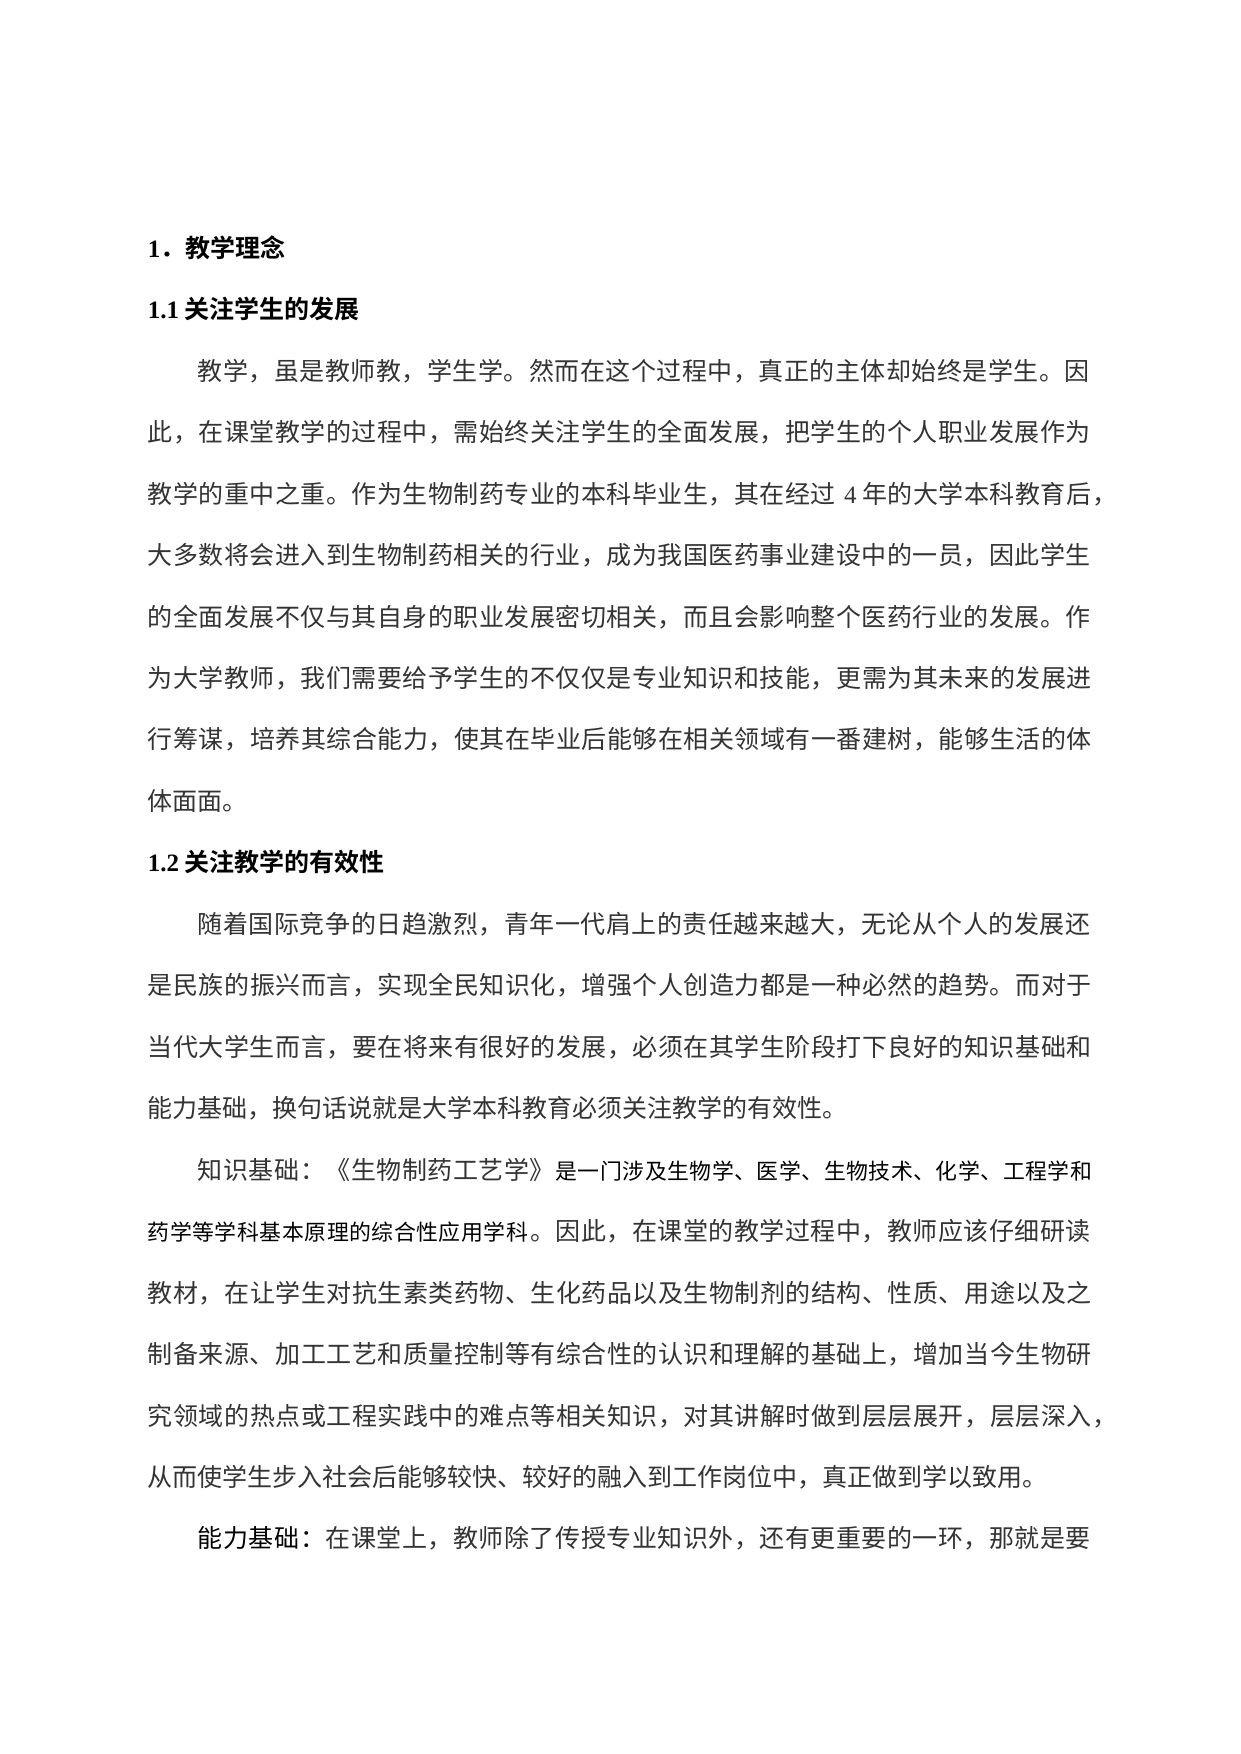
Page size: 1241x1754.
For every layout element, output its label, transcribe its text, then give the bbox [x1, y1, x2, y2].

text 1.1关注学生的发展 [148, 277, 1092, 339]
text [148, 1506, 1092, 1568]
text 1.2关注教学的有效性 [148, 830, 1092, 892]
text 1．教学理念 [148, 216, 1092, 277]
text 教学，虽是教师教，学生学。然而在这个过程中，真正的主体却始终是学生。因此，在课堂教学的过程中，需始终关注学生的全面发展，把学生的个人职业发展作为教学的重中之重。作为生物制药专业的本科毕业生，其在经过4年的大学本科教育后，大多数将会进入到生物制药相关的行业，成为我国医药事业建设中的一员，因此学生的全面发展不仅与其自身的职业发展密切相关，而且会影响整个医药行业的发展。作为大学教师，我们需要给予学生的不仅仅是专业知识和技能，更需为其未来的发展进行筹谋，培养其综合能力，使其在毕业后能够在相关领域有一番建树，能够生活的体体面面。 [148, 339, 1092, 830]
text 随着国际竞争的日趋激烈，青年一代肩上的责任越来越大，无论从个人的发展还是民族的振兴而言，实现全民知识化，增强个人创造力都是一种必然的趋势。而对于当代大学生而言，要在将来有很好的发展，必须在其学生阶段打下良好的知识基础和能力基础，换句话说就是大学本科教育必须关注教学的有效性。 [148, 892, 1092, 1138]
text 知识基础：《生物制药工艺学》是一门涉及生物学、医学、生物技术、化学、工程学和药学等学科基本原理的综合性应用学科。因此，在课堂的教学过程中，教师应该仔细研读教材，在让学生对抗生素类药物、生化药品以及生物制剂的结构、性质、用途以及之制备来源、加工工艺和质量控制等有综合性的认识和理解的基础上，增加当今生物研究领域的热点或工程实践中的难点等相关知识，对其讲解时做到层层展开，层层深入，从而使学生步入社会后能够较快、较好的融入到工作岗位中，真正做到学以致用。 [148, 1138, 1092, 1506]
